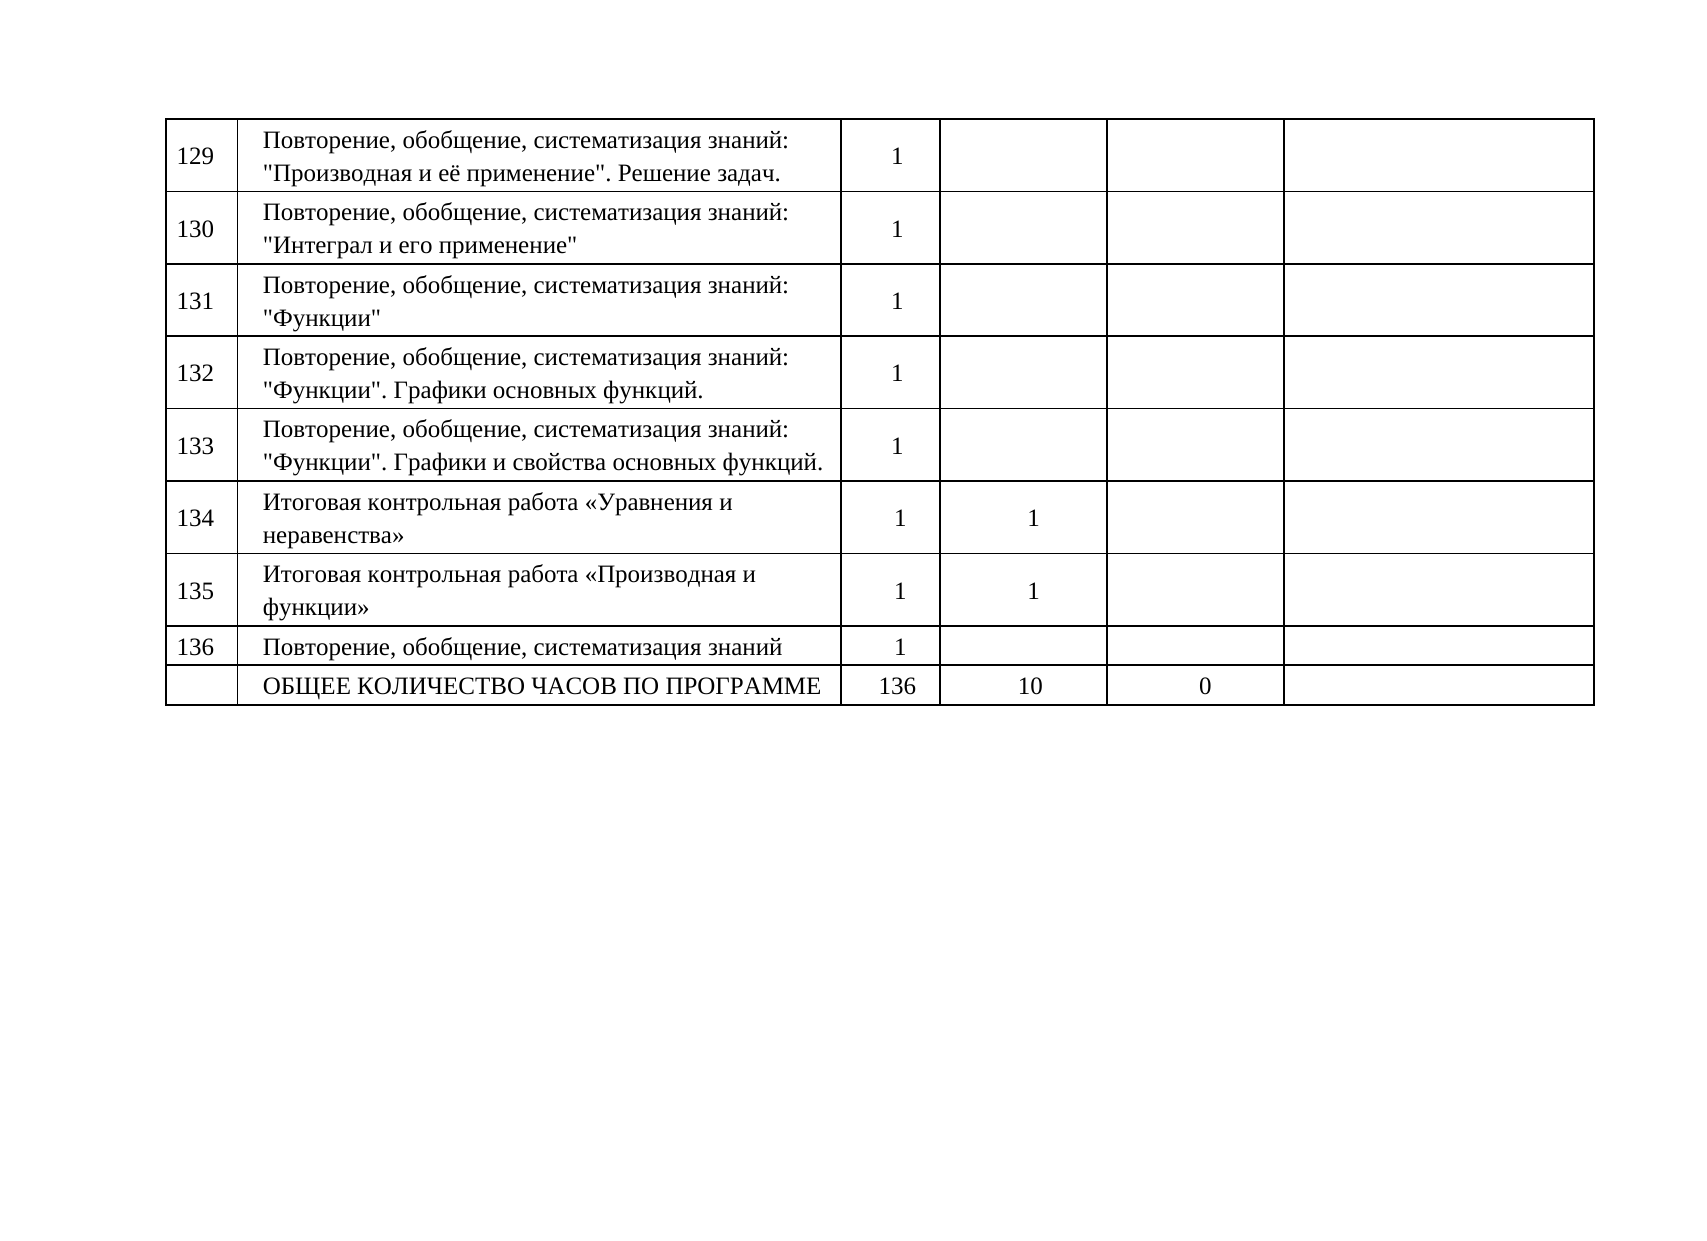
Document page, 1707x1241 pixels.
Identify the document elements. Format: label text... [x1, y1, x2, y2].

table_cell [1285, 409, 1593, 480]
table_cell 1 [842, 192, 939, 263]
table_cell Итоговая контрольная работа «Уравнения и неравенства» [238, 482, 840, 552]
table_cell [1108, 265, 1283, 335]
table_cell Повторение, обобщение, систематизация знаний: "Функции". Графики основных функций. [238, 337, 840, 408]
table_cell 1 [842, 337, 939, 408]
table_cell [1108, 192, 1283, 263]
table_cell Итоговая контрольная работа «Производная и функции» [238, 554, 840, 625]
table_cell 1 [842, 482, 939, 552]
table_cell [941, 192, 1106, 263]
table_cell [1285, 554, 1593, 625]
table_cell [941, 337, 1106, 408]
table_cell [941, 409, 1106, 480]
table_cell 1 [941, 482, 1106, 552]
table_cell Повторение, обобщение, систематизация знаний: "Функции". Графики и свойства основных функций. [238, 409, 840, 480]
table_cell 1 [842, 627, 939, 664]
table_cell [1108, 627, 1283, 664]
table_cell Повторение, обобщение, систематизация знаний: "Производная и её применение". Решение задач. [238, 120, 840, 191]
table_cell 133 [167, 409, 237, 480]
table_cell Повторение, обобщение, систематизация знаний [238, 627, 840, 664]
table_cell [941, 120, 1106, 191]
table_cell [941, 627, 1106, 664]
table_cell 136 [167, 627, 237, 664]
table_cell 135 [167, 554, 237, 625]
table_cell 130 [167, 192, 237, 263]
table_cell 131 [167, 265, 237, 335]
table_cell [1285, 192, 1593, 263]
table_cell Повторение, обобщение, систематизация знаний: "Интеграл и его применение" [238, 192, 840, 263]
table_cell [1108, 554, 1283, 625]
table_cell Повторение, обобщение, систематизация знаний: "Функции" [238, 265, 840, 335]
table_cell [1285, 482, 1593, 552]
table_cell [1108, 409, 1283, 480]
table_cell ОБЩЕЕ КОЛИЧЕСТВО ЧАСОВ ПО ПРОГРАММЕ [238, 666, 840, 704]
table_cell 129 [167, 120, 237, 191]
table_cell 136 [842, 666, 939, 704]
table_cell [1285, 120, 1593, 191]
table_cell 1 [842, 409, 939, 480]
table_cell [941, 265, 1106, 335]
table_cell 1 [941, 554, 1106, 625]
table_cell 10 [941, 666, 1106, 704]
table_cell 1 [842, 554, 939, 625]
table_cell [1285, 265, 1593, 335]
table_cell 132 [167, 337, 237, 408]
table_cell [1108, 482, 1283, 552]
table_cell [1285, 666, 1593, 704]
table_cell [1108, 120, 1283, 191]
table_cell 1 [842, 265, 939, 335]
table_cell [1108, 337, 1283, 408]
table_cell [1285, 627, 1593, 664]
table_cell 1 [842, 120, 939, 191]
table_cell 134 [167, 482, 237, 552]
table_cell [1285, 337, 1593, 408]
table_cell 0 [1108, 666, 1283, 704]
table_cell [167, 666, 237, 704]
